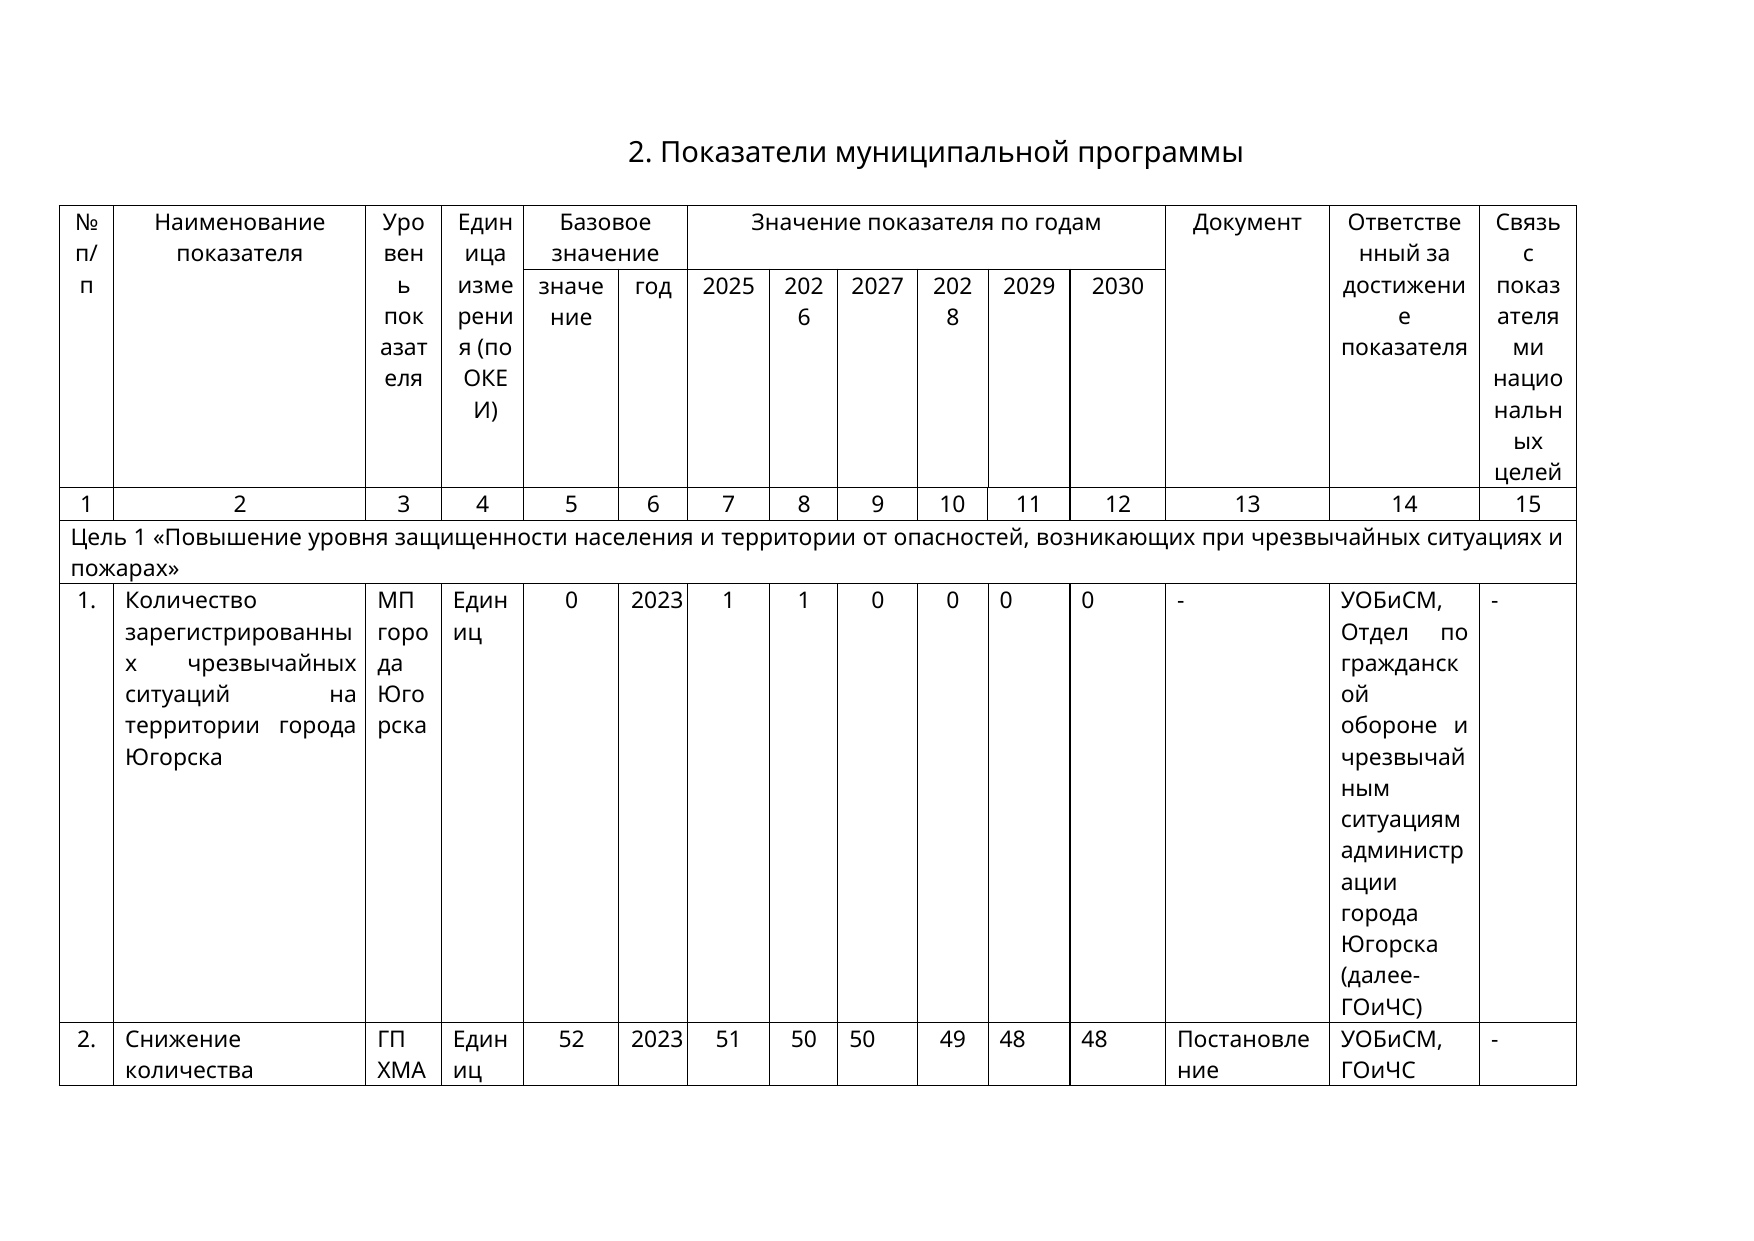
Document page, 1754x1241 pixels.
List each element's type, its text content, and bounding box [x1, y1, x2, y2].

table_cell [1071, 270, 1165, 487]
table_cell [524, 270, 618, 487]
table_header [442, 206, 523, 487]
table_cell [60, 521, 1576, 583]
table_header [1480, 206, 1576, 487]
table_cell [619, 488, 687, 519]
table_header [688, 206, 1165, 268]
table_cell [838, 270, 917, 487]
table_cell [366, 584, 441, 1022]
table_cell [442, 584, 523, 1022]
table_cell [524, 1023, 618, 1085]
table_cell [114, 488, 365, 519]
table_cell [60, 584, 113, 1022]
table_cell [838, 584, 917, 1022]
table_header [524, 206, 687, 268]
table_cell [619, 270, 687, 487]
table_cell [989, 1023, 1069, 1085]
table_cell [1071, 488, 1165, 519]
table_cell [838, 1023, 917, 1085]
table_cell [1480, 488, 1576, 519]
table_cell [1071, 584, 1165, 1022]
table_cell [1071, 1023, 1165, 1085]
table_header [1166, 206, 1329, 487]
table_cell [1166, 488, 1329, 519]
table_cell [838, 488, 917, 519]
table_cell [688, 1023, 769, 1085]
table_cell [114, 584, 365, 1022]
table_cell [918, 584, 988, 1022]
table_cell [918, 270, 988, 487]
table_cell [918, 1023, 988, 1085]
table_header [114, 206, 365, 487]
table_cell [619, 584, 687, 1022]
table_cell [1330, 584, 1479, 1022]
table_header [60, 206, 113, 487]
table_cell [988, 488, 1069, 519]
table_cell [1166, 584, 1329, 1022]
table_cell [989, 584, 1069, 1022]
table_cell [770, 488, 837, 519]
text 2. Показатели муниципальной программы [148, 131, 1665, 171]
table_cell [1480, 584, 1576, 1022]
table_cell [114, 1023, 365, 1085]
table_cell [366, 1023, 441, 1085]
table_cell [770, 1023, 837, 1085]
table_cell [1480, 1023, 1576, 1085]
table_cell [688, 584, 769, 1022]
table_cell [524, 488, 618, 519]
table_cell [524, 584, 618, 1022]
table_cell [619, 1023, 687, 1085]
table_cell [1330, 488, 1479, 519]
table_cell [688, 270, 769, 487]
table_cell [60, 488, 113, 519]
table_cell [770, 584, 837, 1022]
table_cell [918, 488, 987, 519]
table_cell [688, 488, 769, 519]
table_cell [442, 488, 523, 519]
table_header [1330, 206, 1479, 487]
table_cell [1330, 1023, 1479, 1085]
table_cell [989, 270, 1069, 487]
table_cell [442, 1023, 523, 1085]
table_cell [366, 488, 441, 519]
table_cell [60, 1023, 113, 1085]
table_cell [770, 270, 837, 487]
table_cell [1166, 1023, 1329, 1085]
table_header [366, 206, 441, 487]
